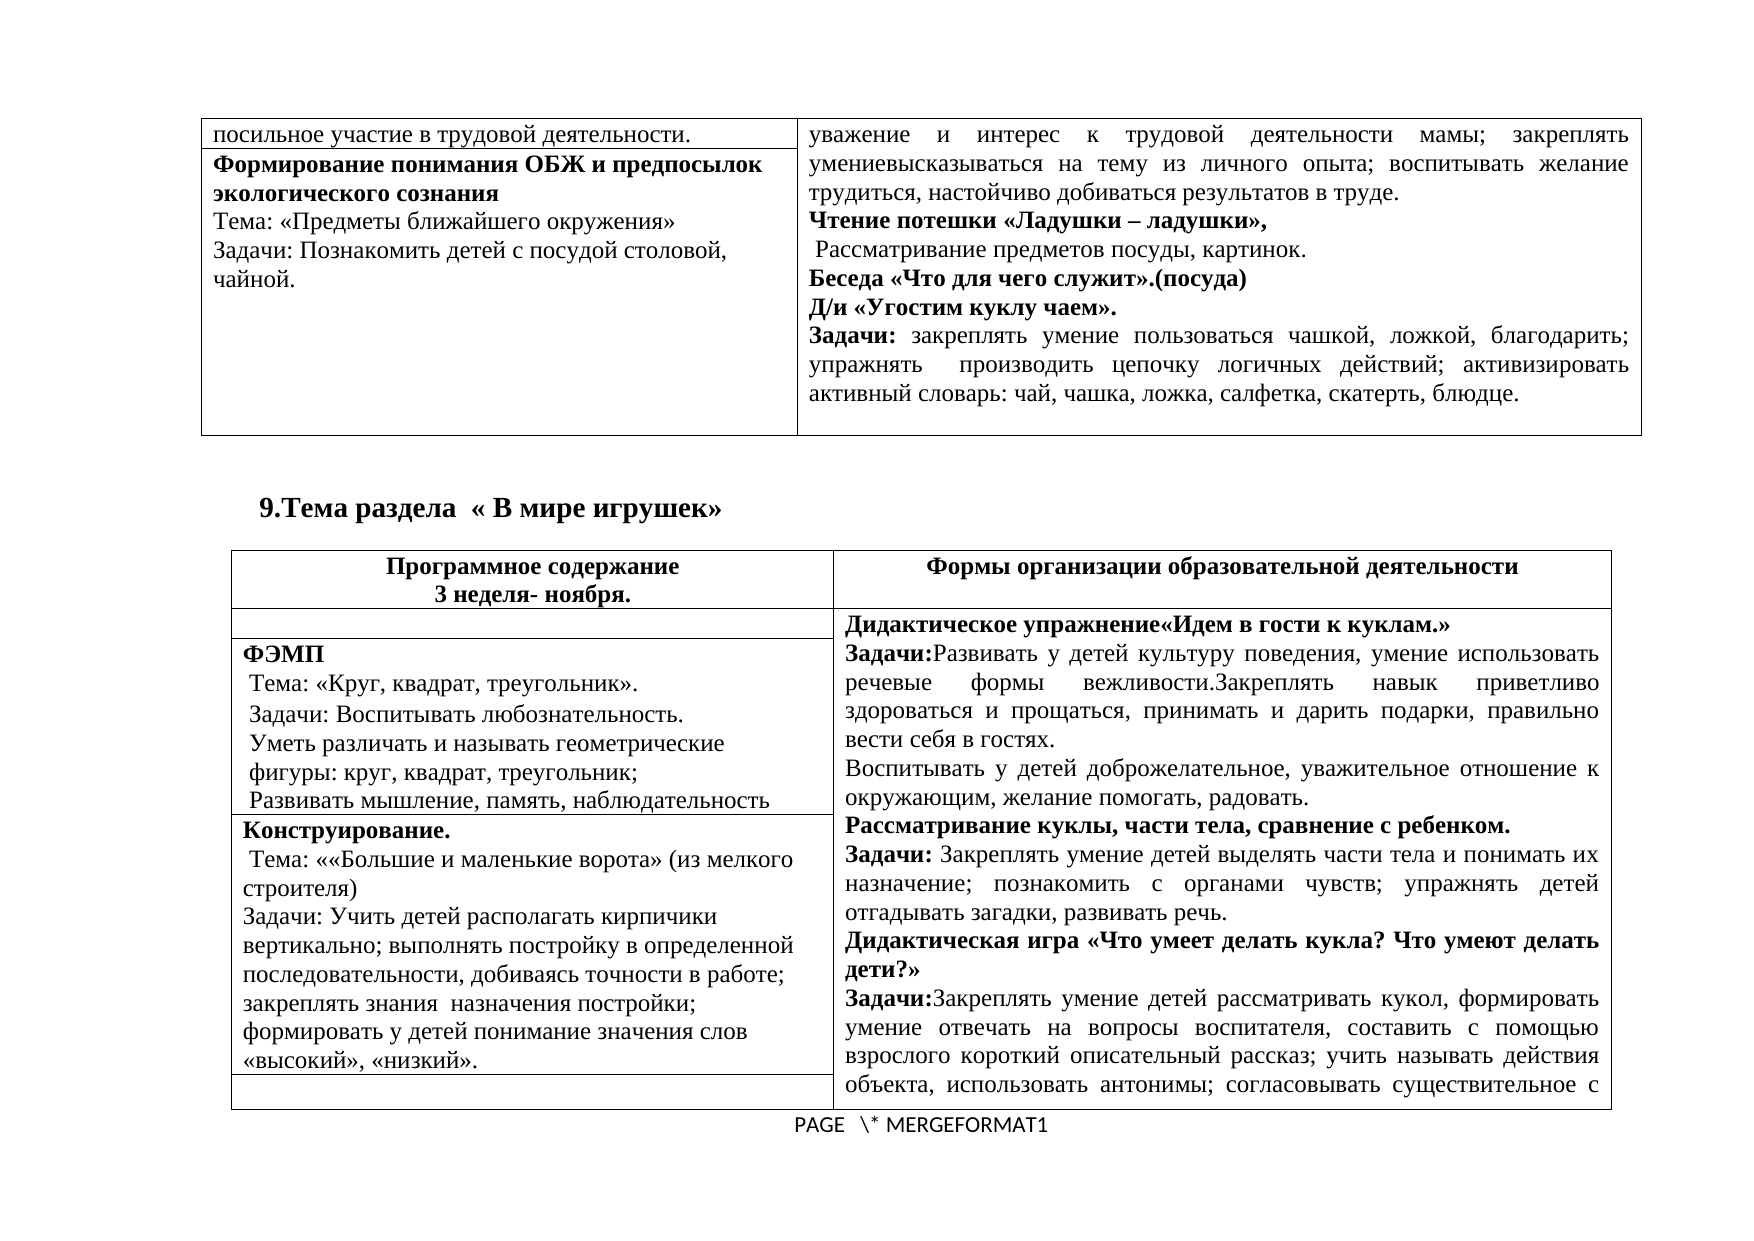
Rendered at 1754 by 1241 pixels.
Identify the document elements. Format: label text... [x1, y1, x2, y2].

table_header Программное содержание 3 неделя- ноября. [232, 551, 833, 608]
list 9.Тема раздела « В мире игрушек» [259, 490, 1665, 524]
table_cell Дидактическое упражнение«Идем в гости к куклам.» Задачи:Развивать у детей культуру поведения, умение использовать речевые формы вежливости.Закреплять навык приветливо здороваться и прощаться, принимать и дарить подарки, правильно вести себя в гостях. Воспитывать у детей доброжелательное, уважительное отношение к окружающим, желание помогать, радовать. Рассматривание куклы, части тела, сравнение с ребенком. Задачи: Закреплять умение детей выделять части тела и понимать их назначение; познакомить с органами чувств; упражнять детей отгадывать загадки, развивать речь. Дидактическая игра «Что умеет делать кукла? Что умеют делать дети?» Задачи:Закреплять умение детей рассматривать кукол, формировать умение отвечать на вопросы воспитателя, составить с помощью взрослого короткий описательный рассказ; учить называть действия объекта, использовать антонимы; согласовывать существительное с глаголом в числе;Подвести детей к обобщению, что кукла – это игрушка, ей можно играть. Д/И Игра «Назови действие»: Задачи: развивать умение детей активно использовать в речи глаголы, образовывая различные глагольные формы Беседа - рассказ «Мои друзья игрушки» Задачи: Дать детям представление о различных видах игрушек, способствовать игры с ними, материал из которого их изготовили. Познакомить с историческим фактом возникновения игрушек. Формировать у детей бережное, эмоционально – эстетическое отношение к игрушкам. Пальчиковая гимнастика. (картотека) Задачи: развитие мелкой моторики, координации движений пальцев рук, память. Рассматривание дидактических карточек «Правила дорожного движения». Задачи: Познакомить детей с правилами дорожного движения, со значениями дорожных знаков. - Развивать наблюдательность и любознательность. - Воспитывать дисциплинированность и сознательное выполнение правил дорожного движения, культуру поведения в дорожно-транспортном процессе. Игра «Что мы делали, не скажем, а что делали - покажем». Задачи:продолжить формировать речевое общение детей; закреплять умение договариваться о совместных действиях; изображать действия которые они называют, развивать активную речь. Артикуляционная гимнастика (картотека) Задачи: выработать правильное движение и определенное положение органов артикуляции, которые нужны для произношения звуков, простых и сложных. Игра «Громко — тихо»Задачи:Упражнять детей менять силу голоса: говорить то громко, то тихо. Воспитание умения менять силу голоса Д/игра «Лягушка и лягушата», Задачи: Развивать речевое внимание детей. Д/ игра «Покормим птенчиков»Задачи: Развивать речевой аппарат детей. [834, 609, 1611, 1109]
table_header Формы организации образовательной деятельности [834, 551, 1611, 608]
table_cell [202, 119, 797, 148]
table_cell [232, 609, 833, 638]
table_cell ФЭМП Тема: «Круг, квадрат, треугольник». Задачи: Воспитывать любознательность. Уметь различать и называть геометрические фигуры: круг, квадрат, треугольник; Развивать мышление, память, наблюдательность [232, 639, 833, 814]
table_cell Конструирование. Тема: ««Большие и маленькие ворота» (из мелкого строителя) Задачи: Учить детей располагать кирпичики вертикально; выполнять постройку в определенной последовательности, добиваясь точности в работе; закреплять знания назначения постройки; формировать у детей понимание значения слов «высокий», «низкий». [232, 815, 833, 1074]
table_cell Формирование понимания ОБЖ и предпосылок экологического сознания Тема: «Предметы ближайшего окружения» Задачи: Познакомить детей с посудой столовой, чайной. [202, 149, 797, 435]
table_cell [232, 1075, 833, 1109]
